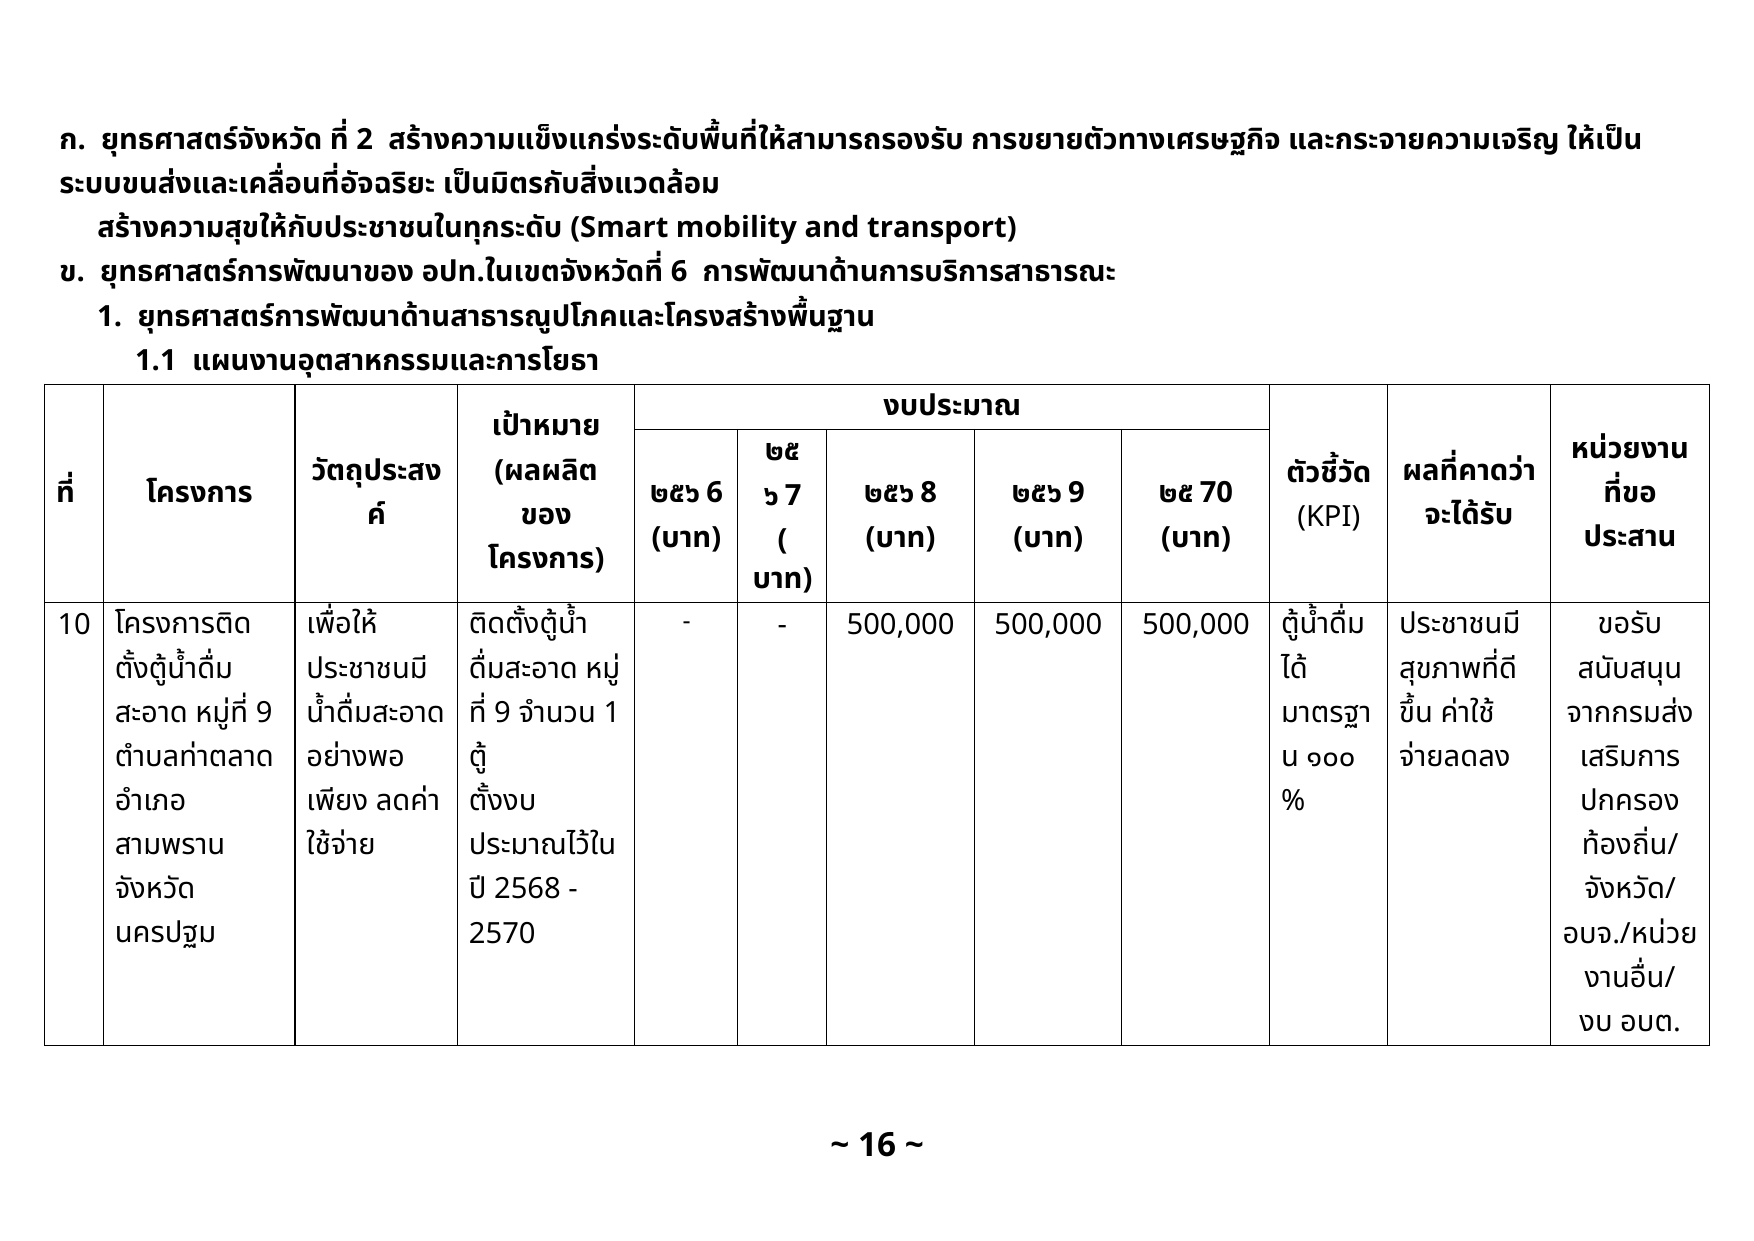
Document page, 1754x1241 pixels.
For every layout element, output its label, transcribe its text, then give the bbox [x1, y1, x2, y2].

table_cell โครงการติดตั้งตู้น้ำดื่มสะอาด หมู่ที่ 9 ตำบลท่าตลาด อำเภอสามพราน จังหวัดนครปฐม [104, 603, 294, 1045]
table_header หน่วยงานที่ขอประสาน [1551, 385, 1709, 602]
text 1.1 แผนงานอุตสาหกรรมและการโยธา [59, 339, 1695, 383]
table_cell ๒๕70 (บาท) [1122, 430, 1269, 602]
table_cell ตู้น้ำดื่มได้มาตรฐาน ๑๐๐ % [1270, 603, 1387, 1045]
table_cell ประชาชนมีสุขภาพที่ดีขึ้น ค่าใช้จ่ายลดลง [1388, 603, 1550, 1045]
table_cell - [635, 603, 737, 1045]
table_cell ๒๕๖6 (บาท) [635, 430, 737, 602]
table_cell ๒๕๖8 (บาท) [827, 430, 974, 602]
table_cell 500,000 [1122, 603, 1269, 1045]
table_cell 500,000 [827, 603, 974, 1045]
text ข. ยุทธศาสตร์การพัฒนาของ อปท.ในเขตจังหวัดที่ 6 การพัฒนาด้านการบริการสาธารณะ [59, 251, 1695, 295]
table_header งบประมาณ [635, 385, 1269, 429]
table_cell เพื่อให้ประชาชนมีน้ำดื่มสะอาดอย่างพอเพียง ลดค่าใช้จ่าย [296, 603, 457, 1045]
table_cell ๒๕๖7 (บาท) [738, 430, 826, 602]
table_header ตัวชี้วัด (KPI) [1270, 385, 1387, 602]
table_header โครงการ [104, 385, 294, 602]
text 1. ยุทธศาสตร์การพัฒนาด้านสาธารณูปโภคและโครงสร้างพื้นฐาน [59, 295, 1695, 339]
table_header ที่ [45, 385, 103, 602]
table_cell ๒๕๖9 (บาท) [975, 430, 1121, 602]
text ก. ยุทธศาสตร์จังหวัด ที่ 2 สร้างความแข็งแกร่งระดับพื้นที่ให้สามารถรองรับ การขยายตัวทางเศรษฐกิจ และกระจายความเจริญ ให้เป็นระบบขนส่งและเคลื่อนที่อัจฉริยะ เป็นมิตรกับสิ่งแวดล้อม [59, 118, 1695, 206]
table_header วัตถุประสงค์ [296, 385, 457, 602]
table_cell - [738, 603, 826, 1045]
table_cell 10 [45, 603, 103, 1045]
table_header ผลที่คาดว่า จะได้รับ [1388, 385, 1550, 602]
table_cell 500,000 [975, 603, 1121, 1045]
text สร้างความสุขให้กับประชาชนในทุกระดับ (Smart mobility and transport) [59, 206, 1695, 251]
table_cell ติดตั้งตู้น้ำดื่มสะอาด หมู่ที่ 9 จำนวน 1 ตู้ ตั้งงบประมาณไว้ในปี 2568 - 2570 [458, 603, 634, 1045]
table_cell ขอรับสนับสนุนจากกรมส่งเสริมการปกครองท้องถิ่น/จังหวัด/อบจ./หน่วยงานอื่น/ งบ อบต. [1551, 603, 1709, 1045]
table_header เป้าหมาย (ผลผลิตของโครงการ) [458, 385, 634, 602]
